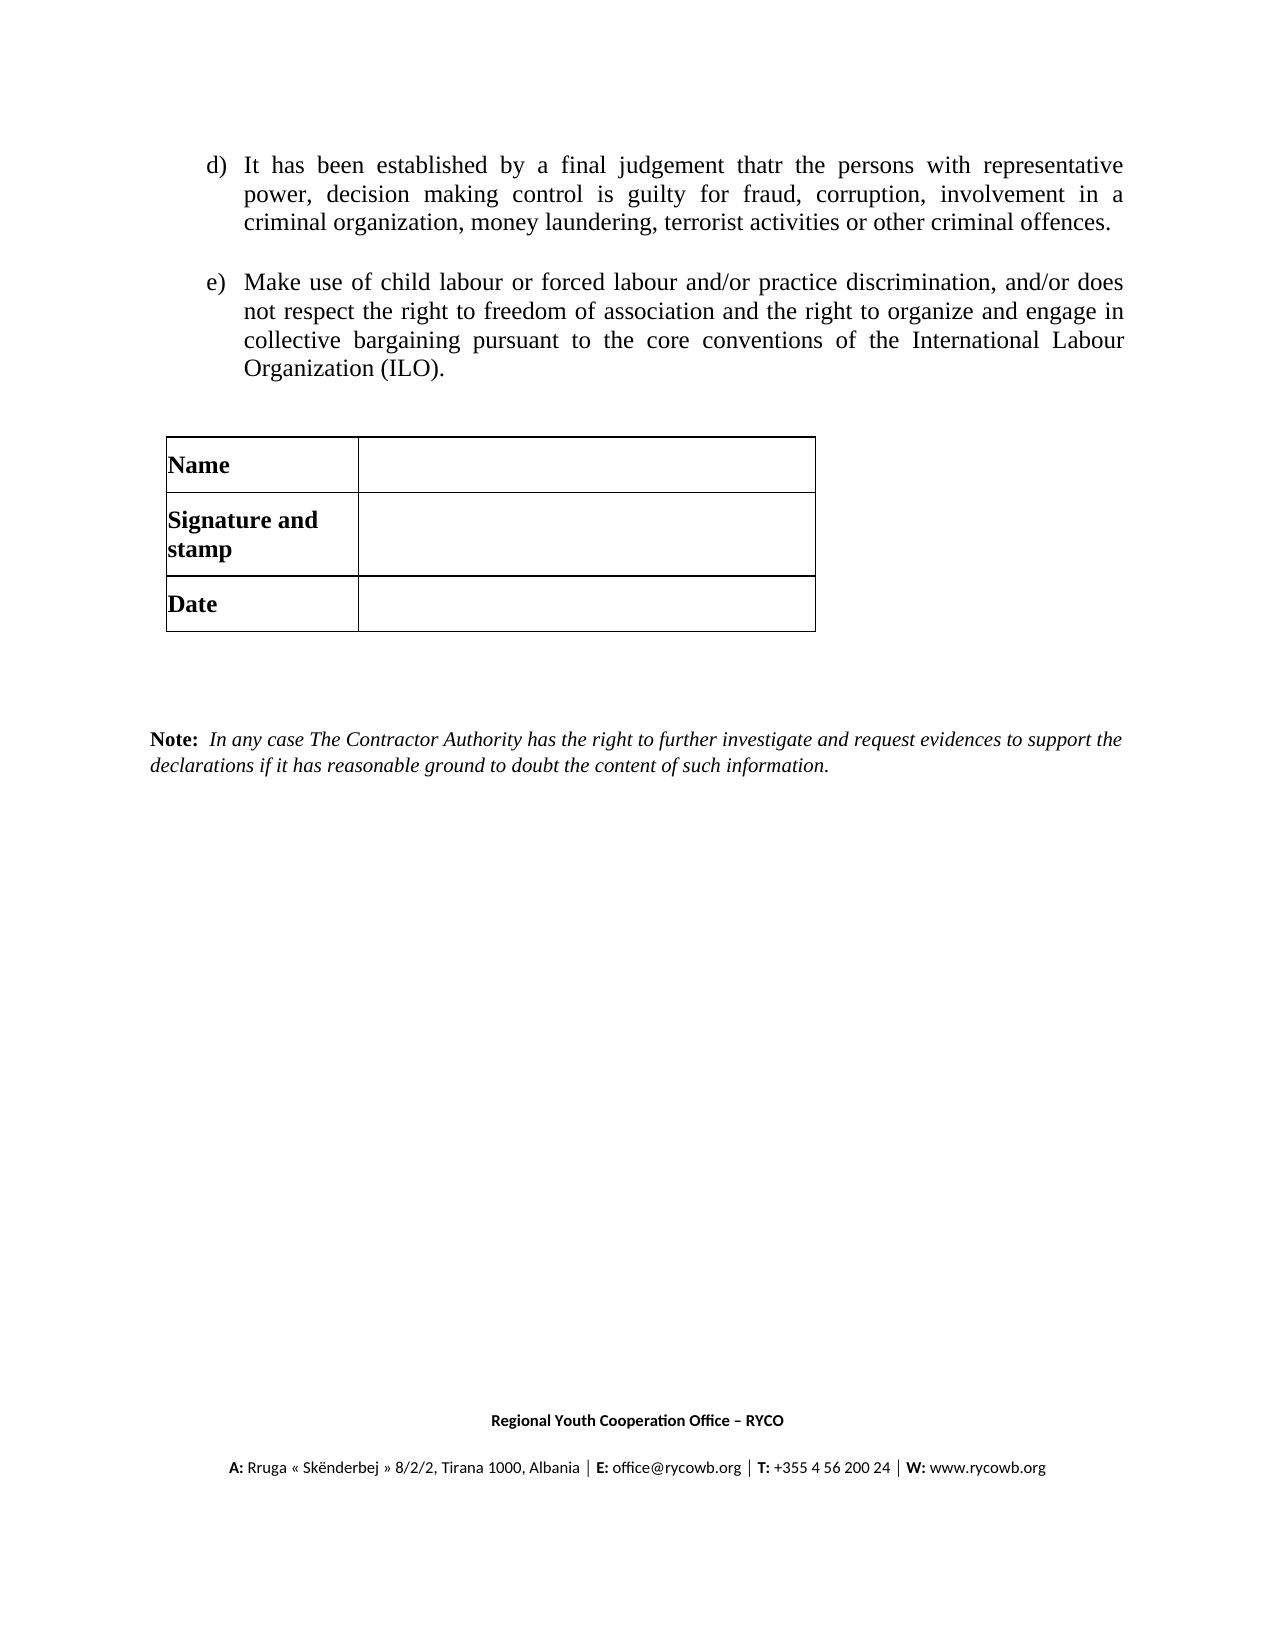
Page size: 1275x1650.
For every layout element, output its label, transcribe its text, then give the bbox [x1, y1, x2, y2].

table_cell Signature and stamp [167, 493, 358, 575]
list Make use of child labour or forced labour and/or practice discrimination, and/or does not respect the right to freedom of association and the right to organize and engage in collective bargaining pursuant to the core conventions of the International Labour Organization (ILO). [206, 267, 1125, 382]
table_header Name [167, 438, 358, 491]
table_cell Date [167, 577, 358, 631]
table_cell [359, 493, 815, 575]
table_cell [359, 577, 815, 631]
list It has been established by a final judgement thatr the persons with representative power, decision making control is guilty for fraud, corruption, involvement in a criminal organization, money laundering, terrorist activities or other criminal offences. [206, 150, 1125, 236]
text Note: In any case The Contractor Authority has the right to further investigate and request evidences to support the declarations if it has reasonable ground to doubt the content of such information. [150, 727, 1125, 777]
table_header [359, 438, 815, 491]
